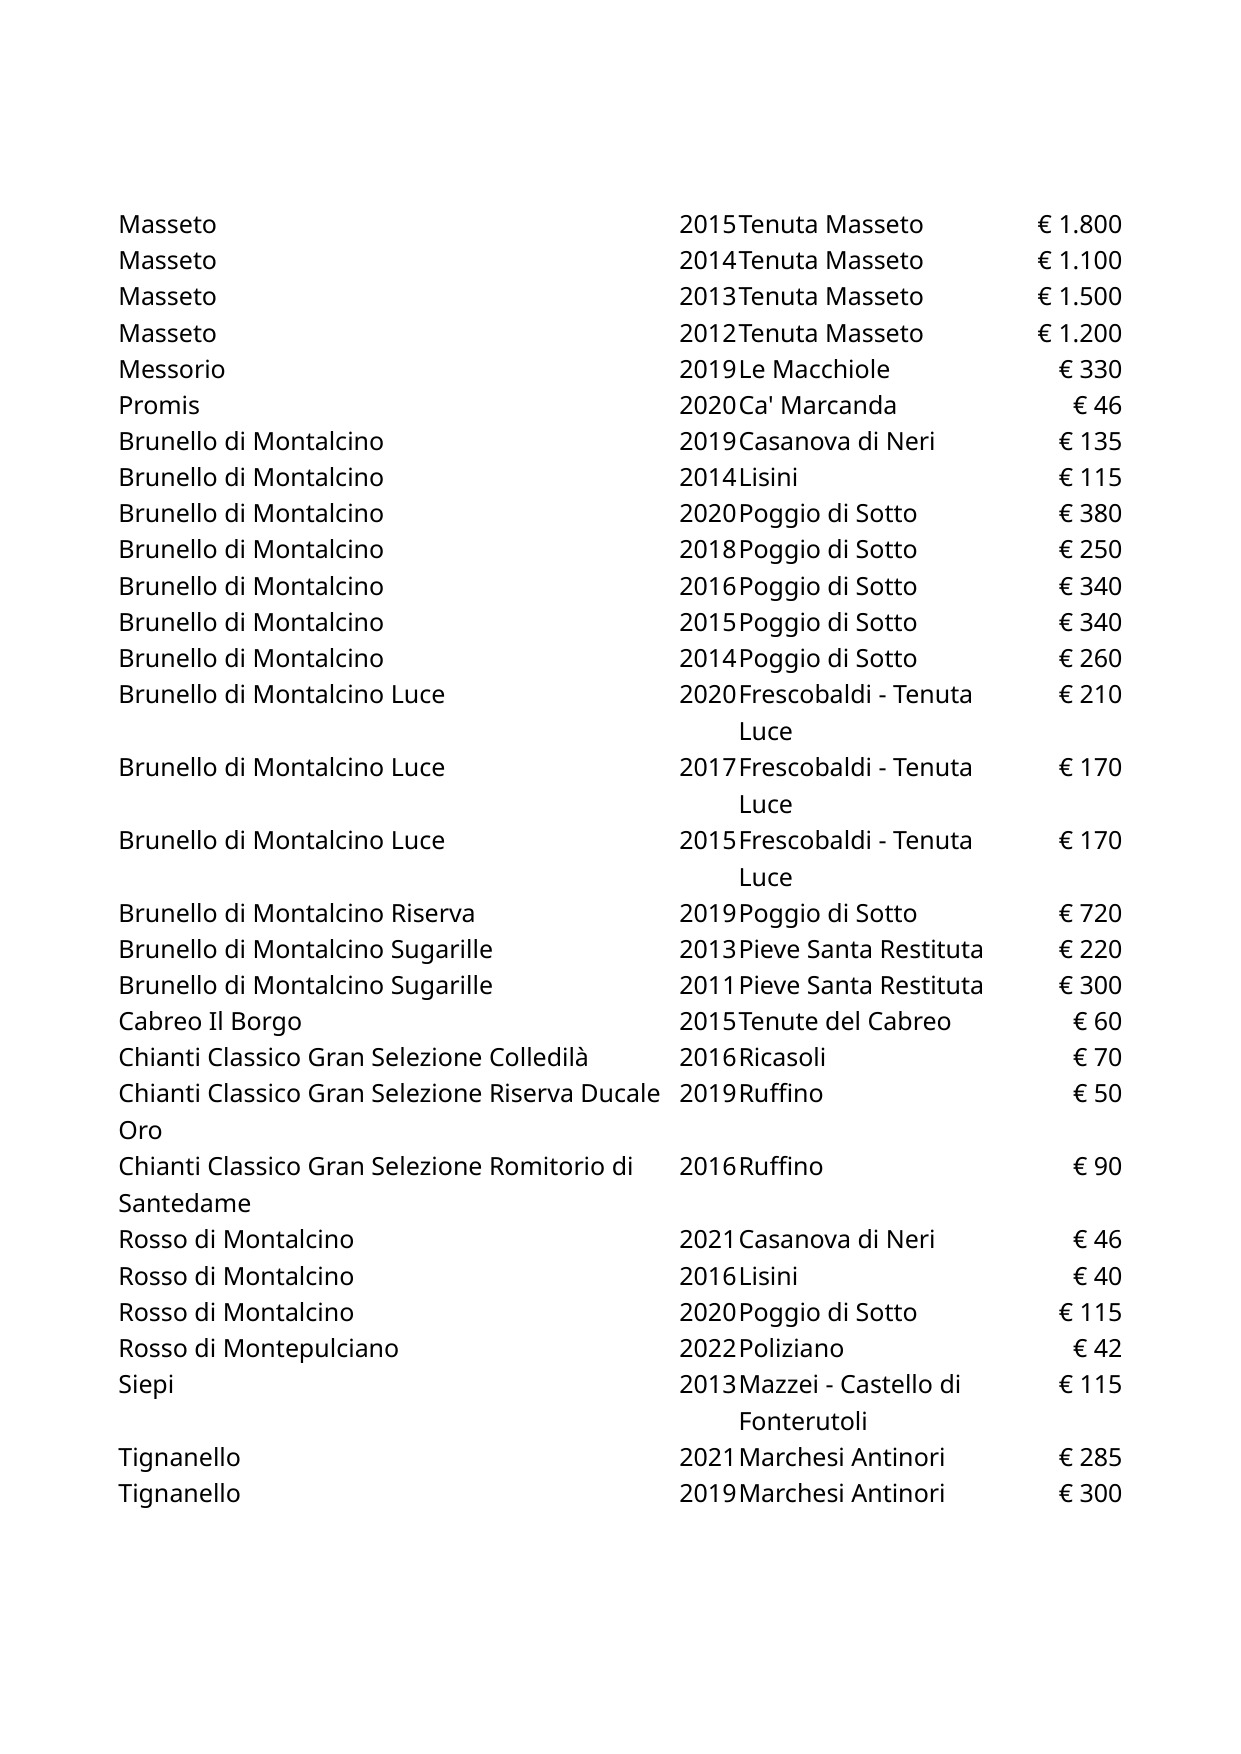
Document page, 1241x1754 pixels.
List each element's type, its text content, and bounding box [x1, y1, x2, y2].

table_cell € 300 [1034, 968, 1122, 1004]
table_cell € 720 [1034, 895, 1122, 932]
table_cell € 70 [1034, 1040, 1122, 1076]
table_cell € 115 [1034, 1294, 1122, 1330]
table_cell Brunello di Montalcino [118, 424, 679, 460]
table_cell 2014 [679, 641, 738, 677]
table_cell Poliziano [738, 1330, 1033, 1367]
table_cell € 340 [1034, 604, 1122, 641]
table_cell Brunello di Montalcino Luce [118, 677, 679, 749]
table_cell € 115 [1034, 1367, 1122, 1439]
table_cell Poggio di Sotto [738, 604, 1033, 641]
table_cell € 42 [1034, 1330, 1122, 1367]
table_cell Ricasoli [738, 1040, 1033, 1076]
table_cell Pieve Santa Restituta [738, 932, 1033, 968]
table_cell € 1.200 [1034, 315, 1122, 351]
table_cell 2014 [679, 243, 738, 279]
table_cell 2020 [679, 496, 738, 532]
table_cell Rosso di Montalcino [118, 1258, 679, 1294]
table_cell € 60 [1034, 1004, 1122, 1040]
table_cell Marchesi Antinori [738, 1476, 1033, 1512]
table_cell Marchesi Antinori [738, 1440, 1033, 1476]
table_cell € 210 [1034, 677, 1122, 749]
table_cell Brunello di Montalcino Luce [118, 823, 679, 895]
table_cell Tignanello [118, 1440, 679, 1476]
table_cell Poggio di Sotto [738, 568, 1033, 604]
table_cell Poggio di Sotto [738, 641, 1033, 677]
table_cell Brunello di Montalcino Riserva [118, 895, 679, 932]
table_cell 2018 [679, 532, 738, 568]
table_cell 2017 [679, 750, 738, 822]
table_cell 2019 [679, 895, 738, 932]
table_cell 2016 [679, 568, 738, 604]
table_cell Brunello di Montalcino [118, 604, 679, 641]
table_cell 2015 [679, 604, 738, 641]
table_cell Tignanello [118, 1476, 679, 1512]
table_cell Frescobaldi - Tenuta Luce [738, 677, 1033, 749]
table_cell Mazzei - Castello di Fonterutoli [738, 1367, 1033, 1439]
table_cell Poggio di Sotto [738, 496, 1033, 532]
table_cell Chianti Classico Gran Selezione Colledilà [118, 1040, 679, 1076]
table_cell Siepi [118, 1367, 679, 1439]
table_cell Masseto [118, 243, 679, 279]
table_cell € 300 [1034, 1476, 1122, 1512]
table_cell Casanova di Neri [738, 1222, 1033, 1258]
table_cell Masseto [118, 279, 679, 315]
table_cell Lisini [738, 460, 1033, 496]
table_cell € 220 [1034, 932, 1122, 968]
table_cell Tenuta Masseto [738, 279, 1033, 315]
table_cell Chianti Classico Gran Selezione Romitorio di Santedame [118, 1149, 679, 1222]
table_cell 2020 [679, 1294, 738, 1330]
table_cell Brunello di Montalcino [118, 460, 679, 496]
table_cell Ca' Marcanda [738, 388, 1033, 424]
table_cell Masseto [118, 315, 679, 351]
table_cell Brunello di Montalcino [118, 641, 679, 677]
table_cell 2021 [679, 1222, 738, 1258]
table_cell € 1.800 [1034, 207, 1122, 243]
table_cell € 285 [1034, 1440, 1122, 1476]
table_cell 2015 [679, 823, 738, 895]
table_cell Cabreo Il Borgo [118, 1004, 679, 1040]
table_cell 2021 [679, 1440, 738, 1476]
table_cell € 135 [1034, 424, 1122, 460]
table_cell Tenute del Cabreo [738, 1004, 1033, 1040]
table_cell Pieve Santa Restituta [738, 968, 1033, 1004]
table_cell Rosso di Montalcino [118, 1294, 679, 1330]
table_cell Chianti Classico Gran Selezione Riserva Ducale Oro [118, 1076, 679, 1149]
table_cell Poggio di Sotto [738, 895, 1033, 932]
table_cell Rosso di Montalcino [118, 1222, 679, 1258]
table_cell 2020 [679, 388, 738, 424]
table_cell Brunello di Montalcino Sugarille [118, 968, 679, 1004]
table_cell € 50 [1034, 1076, 1122, 1149]
table_cell € 170 [1034, 750, 1122, 822]
table_cell € 170 [1034, 823, 1122, 895]
table_cell Brunello di Montalcino [118, 568, 679, 604]
table_cell 2012 [679, 315, 738, 351]
table_cell 2013 [679, 279, 738, 315]
table_cell Poggio di Sotto [738, 532, 1033, 568]
table_cell € 90 [1034, 1149, 1122, 1222]
table_cell 2019 [679, 1076, 738, 1149]
table_cell Casanova di Neri [738, 424, 1033, 460]
table_cell Brunello di Montalcino [118, 496, 679, 532]
table_cell Lisini [738, 1258, 1033, 1294]
table_cell € 46 [1034, 388, 1122, 424]
table_cell 2020 [679, 677, 738, 749]
table_cell 2019 [679, 1476, 738, 1512]
table_cell Frescobaldi - Tenuta Luce [738, 823, 1033, 895]
table_cell 2016 [679, 1258, 738, 1294]
table_cell Brunello di Montalcino Luce [118, 750, 679, 822]
table_cell € 40 [1034, 1258, 1122, 1294]
table_cell 2013 [679, 1367, 738, 1439]
table_cell 2016 [679, 1040, 738, 1076]
table_cell 2019 [679, 351, 738, 387]
table_cell 2019 [679, 424, 738, 460]
table_cell 2015 [679, 207, 738, 243]
table_cell Poggio di Sotto [738, 1294, 1033, 1330]
table_cell Frescobaldi - Tenuta Luce [738, 750, 1033, 822]
table_cell 2013 [679, 932, 738, 968]
table_cell 2016 [679, 1149, 738, 1222]
table_cell 2015 [679, 1004, 738, 1040]
table_cell € 330 [1034, 351, 1122, 387]
table_cell Promis [118, 388, 679, 424]
table_cell Brunello di Montalcino [118, 532, 679, 568]
table_cell 2014 [679, 460, 738, 496]
table_cell 2011 [679, 968, 738, 1004]
table_cell Tenuta Masseto [738, 315, 1033, 351]
table_cell € 250 [1034, 532, 1122, 568]
table_cell 2022 [679, 1330, 738, 1367]
table_cell € 46 [1034, 1222, 1122, 1258]
table_cell € 380 [1034, 496, 1122, 532]
table_cell Ruffino [738, 1076, 1033, 1149]
table_cell Tenuta Masseto [738, 207, 1033, 243]
table_cell € 1.500 [1034, 279, 1122, 315]
table_cell Messorio [118, 351, 679, 387]
table_cell Ruffino [738, 1149, 1033, 1222]
table_cell € 1.100 [1034, 243, 1122, 279]
table_cell Le Macchiole [738, 351, 1033, 387]
table_cell Rosso di Montepulciano [118, 1330, 679, 1367]
table_cell Brunello di Montalcino Sugarille [118, 932, 679, 968]
table_cell € 115 [1034, 460, 1122, 496]
table_cell Tenuta Masseto [738, 243, 1033, 279]
table_cell € 340 [1034, 568, 1122, 604]
table_cell € 260 [1034, 641, 1122, 677]
table_cell Masseto [118, 207, 679, 243]
